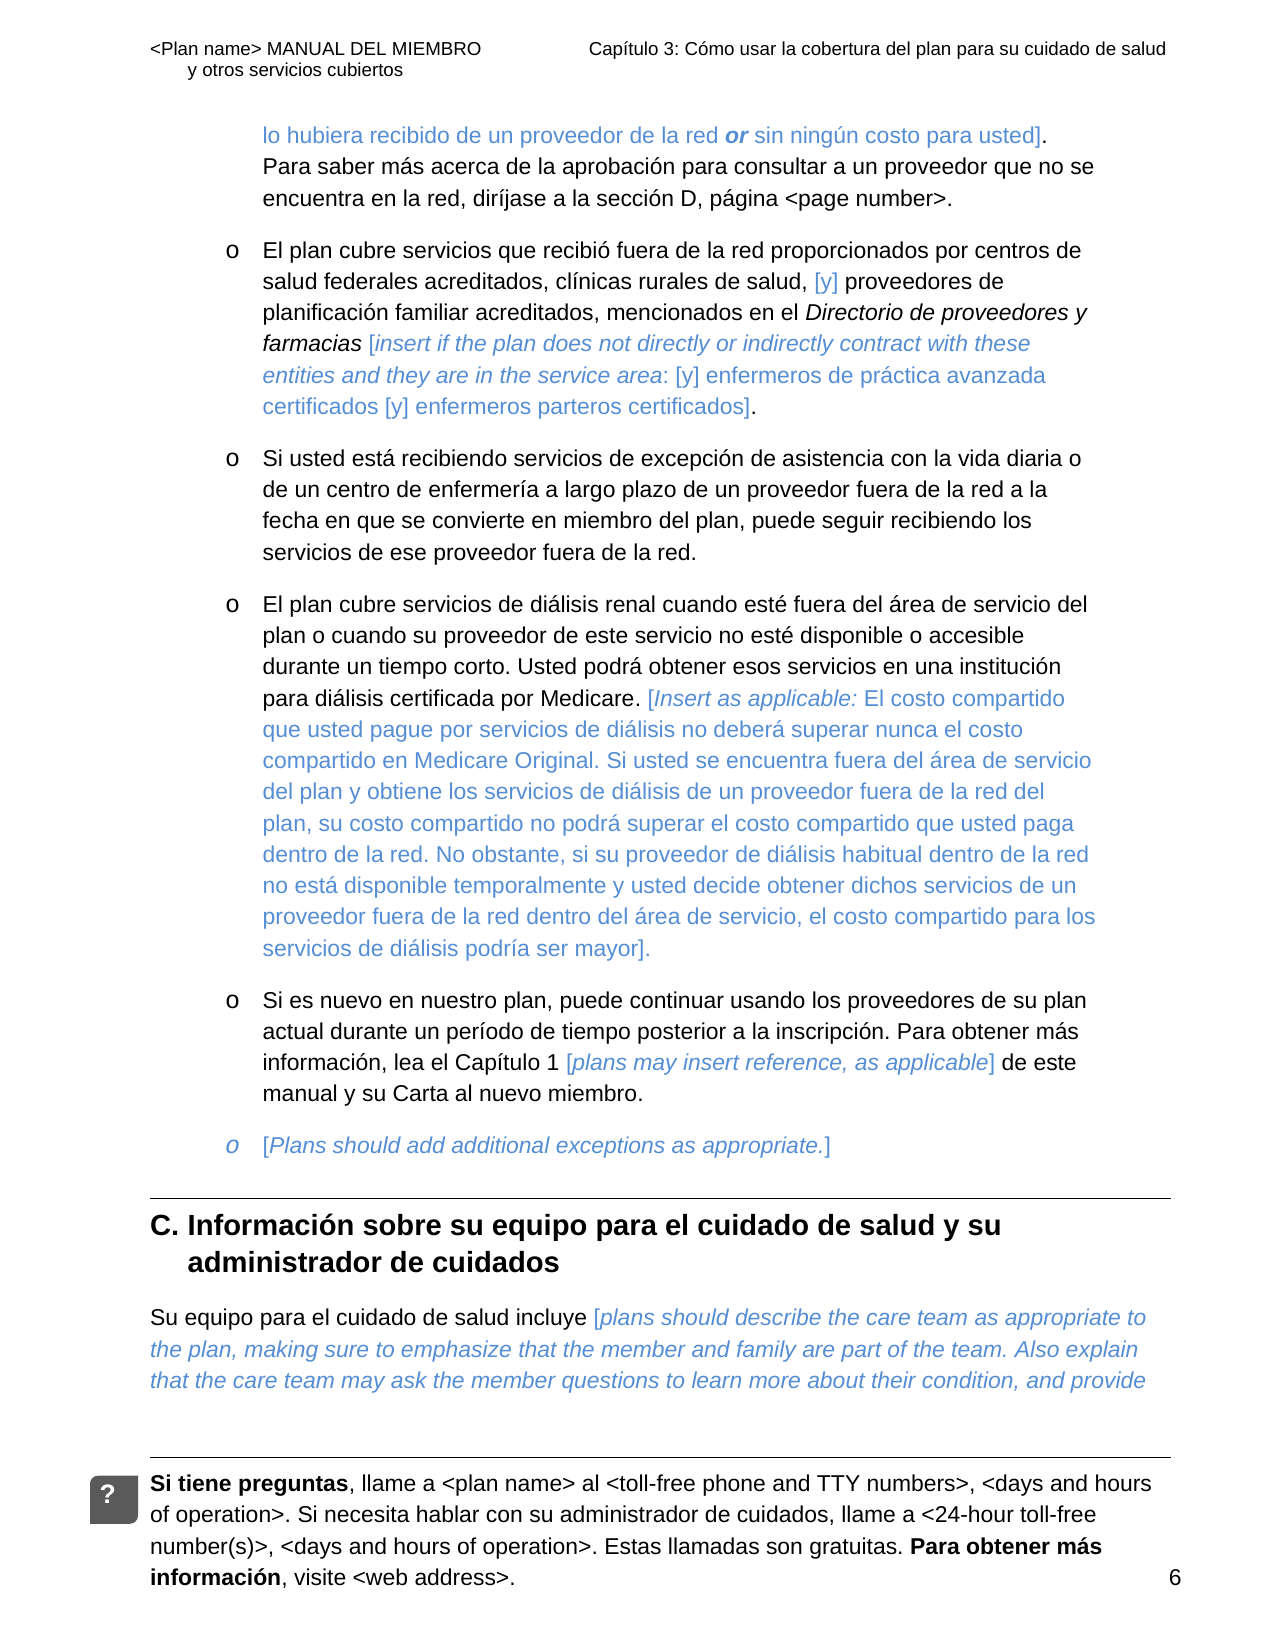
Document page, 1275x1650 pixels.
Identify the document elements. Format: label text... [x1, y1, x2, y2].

list [Plans should add additional exceptions as appropriate.] [225, 1129, 1096, 1160]
list El plan cubre servicios de diálisis renal cuando esté fuera del área de servicio del plan o cuando su proveedor de este servicio no esté disponible o accesible durante un tiempo corto. Usted podrá obtener esos servicios en una institución para diálisis certificada por Medicare. [Insert as applicable: El costo compartido que usted pague por servicios de diálisis no deberá superar nunca el costo compartido en Medicare Original. Si usted se encuentra fuera del área de servicio del plan y obtiene los servicios de diálisis de un proveedor fuera de la red del plan, su costo compartido no podrá superar el costo compartido que usted paga dentro de la red. No obstante, si su proveedor de diálisis habitual dentro de la red no está disponible temporalmente y usted decide obtener dichos servicios de un proveedor fuera de la red dentro del área de servicio, el costo compartido para los servicios de diálisis podría ser mayor]. [225, 587, 1096, 962]
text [150, 1301, 1171, 1394]
list Si usted está recibiendo servicios de excepción de asistencia con la vida diaria o de un centro de enfermería a largo plazo de un proveedor fuera de la red a la fecha en que se convierte en miembro del plan, puede seguir recibiendo los servicios de ese proveedor fuera de la red. [225, 441, 1096, 566]
list Si es nuevo en nuestro plan, puede continuar usando los proveedores de su plan actual durante un período de tiempo posterior a la inscripción. Para obtener más información, lea el Capítulo 1 [plans may insert reference, as applicable] de este manual y su Carta al nuevo miembro. [225, 983, 1096, 1108]
list El plan cubre servicios que recibió fuera de la red proporcionados por centros de salud federales acreditados, clínicas rurales de salud, [y] proveedores de planificación familiar acreditados, mencionados en el Directorio de proveedores y farmacias [insert if the plan does not directly or indirectly contract with these entities and they are in the service area: [y] enfermeros de práctica avanzada certificados [y] enfermeros parteros certificados]. [225, 233, 1096, 421]
subtitle Información sobre su equipo para el cuidado de salud y su administrador de cuidados [150, 1199, 1171, 1280]
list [225, 118, 1096, 212]
